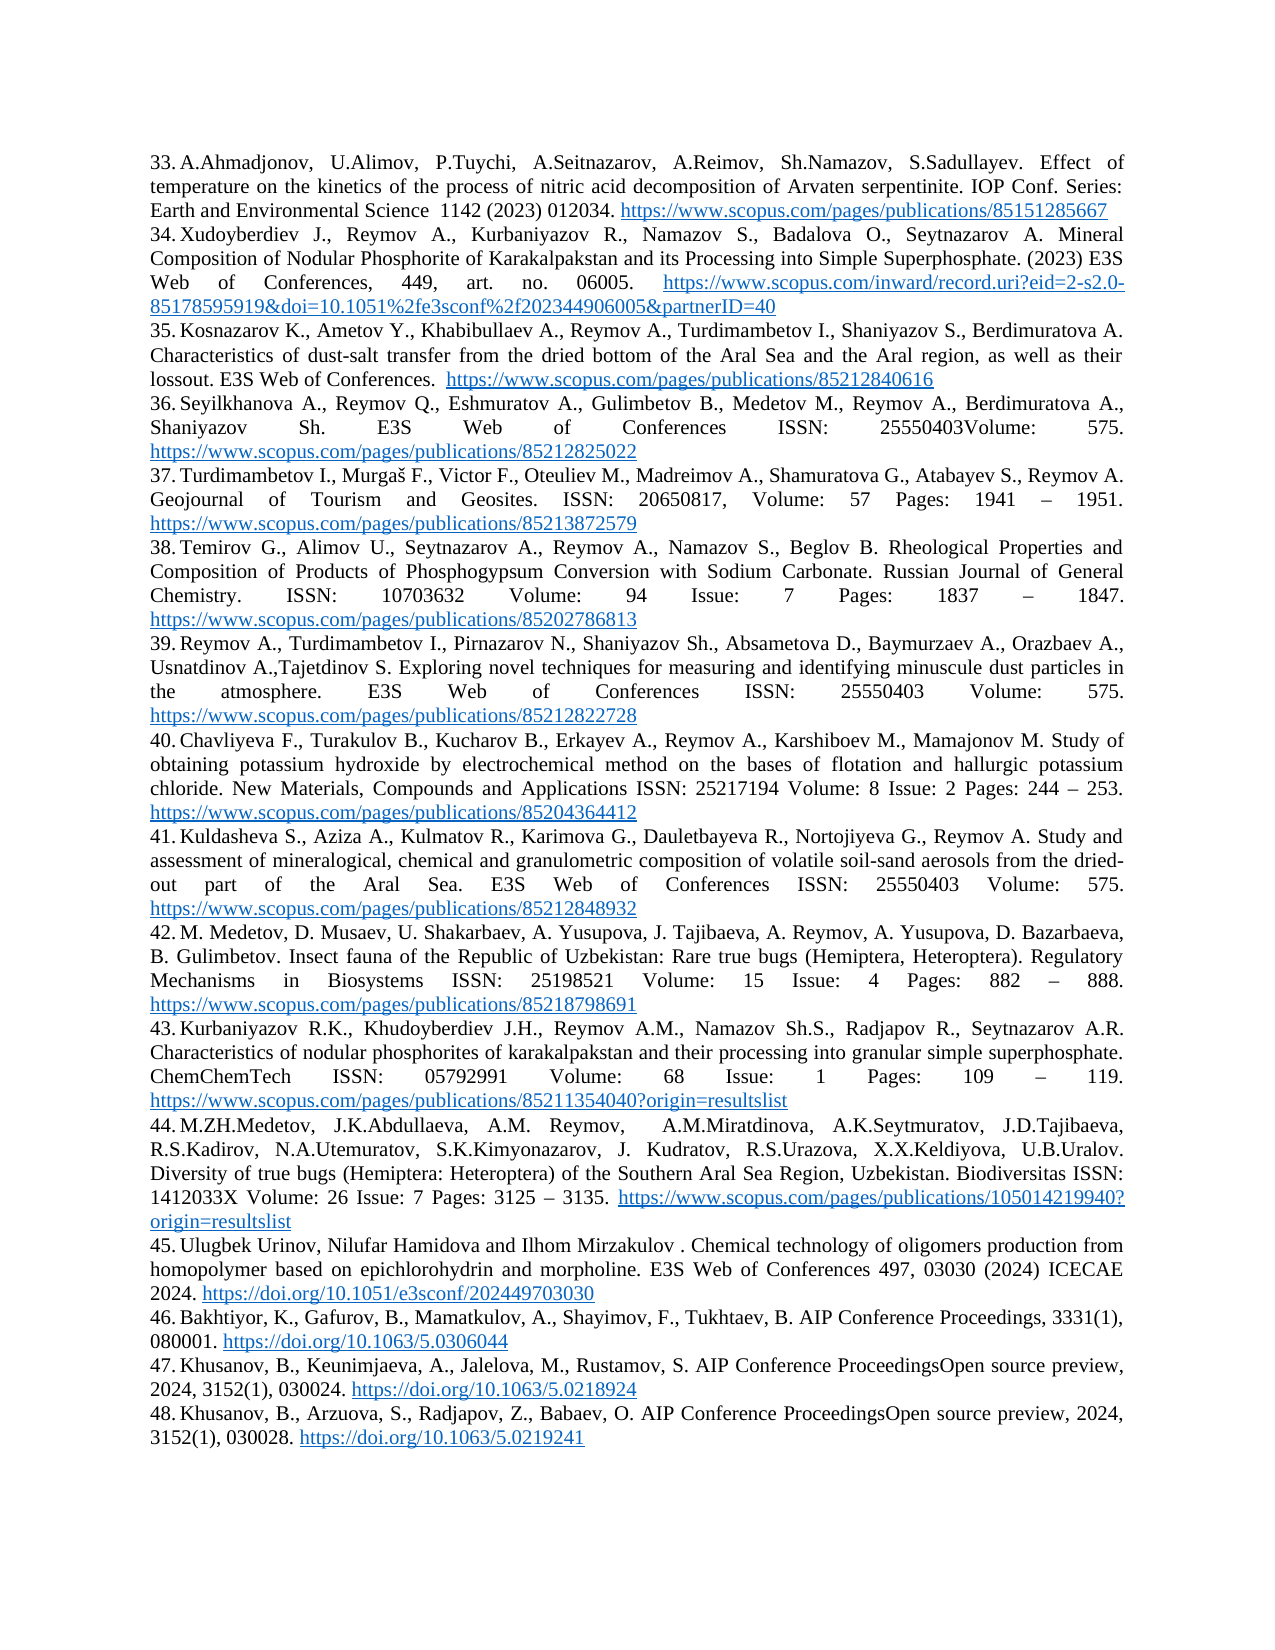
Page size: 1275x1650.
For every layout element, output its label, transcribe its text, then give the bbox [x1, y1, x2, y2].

list Turdimambetov I., Murgaš F., Victor F., Oteuliev M., Madreimov A., Shamuratova G., Atabayev S., Reymov A. Geojournal of Tourism and Geosites. ISSN: 20650817, Volume: 57 Pages: 1941 – 1951. https://www.scopus.com/pages/publications/85213872579 [150, 463, 1125, 535]
list Bakhtiyor, K., Gafurov, B., Mamatkulov, A., Shayimov, F., Tukhtaev, B. AIP Conference Proceedings, 3331(1), 080001. https://doi.org/10.1063/5.0306044 [150, 1305, 1125, 1353]
list Reymov A., Turdimambetov I., Pirnazarov N., Shaniyazov Sh., Absametova D., Baymurzaev A., Orazbaev A., Usnatdinov A.,Tajetdinov S. Exploring novel techniques for measuring and identifying minuscule dust particles in the atmosphere. E3S Web of Conferences ISSN: 25550403 Volume: 575. https://www.scopus.com/pages/publications/85212822728 [150, 631, 1125, 727]
list Temirov G., Alimov U., Seytnazarov A., Reymov A., Namazov S., Beglov B. Rheological Properties and Composition of Products of Phosphogypsum Conversion with Sodium Carbonate. Russian Journal of General Chemistry. ISSN: 10703632 Volume: 94 Issue: 7 Pages: 1837 – 1847. https://www.scopus.com/pages/publications/85202786813 [150, 535, 1125, 631]
list Khusanov, B., Arzuova, S., Radjapov, Z., Babaev, O. AIP Conference ProceedingsOpen source preview, 2024, 3152(1), 030028. https://doi.org/10.1063/5.0219241 [150, 1401, 1125, 1449]
list Xudoyberdiev J., Reymov A., Kurbaniyazov R., Namazov S., Badalova O., Seytnazarov A. Mineral Composition of Nodular Phosphorite of Karakalpakstan and its Processing into Simple Superphosphate. (2023) E3S Web of Conferences, 449, art. no. 06005. https://www.scopus.com/inward/record.uri?eid=2-s2.0-85178595919&doi=10.1051%2fe3sconf%2f202344906005&partnerID=40 [150, 222, 1125, 318]
list Ulugbek Urinov, Nilufar Hamidova and Ilhom Mirzakulov . Chemical technology of oligomers production from homopolymer based on epichlorohydrin and morpholine. E3S Web of Conferences 497, 03030 (2024) ICECAE 2024. https://doi.org/10.1051/e3sconf/202449703030 [150, 1233, 1125, 1305]
list M.ZH.Medetov, J.K.Abdullaeva, A.M. Reymov, A.M.Miratdinova, A.K.Seytmuratov, J.D.Tajibaeva, R.S.Kadirov, N.A.Utemuratov, S.K.Kimyonazarov, J. Kudratov, R.S.Urazova, X.X.Keldiyova, U.B.Uralov. Diversity of true bugs (Hemiptera: Heteroptera) of the Southern Aral Sea Region, Uzbekistan. Biodiversitas ISSN: 1412033X Volume: 26 Issue: 7 Pages: 3125 – 3135. https://www.scopus.com/pages/publications/105014219940?origin=resultslist [150, 1112, 1125, 1233]
list Kuldasheva S., Aziza A., Kulmatov R., Karimova G., Dauletbayeva R., Nortojiyeva G., Reymov A. Study and assessment of mineralogical, chemical and granulometric composition of volatile soil-sand aerosols from the dried-out part of the Aral Sea. E3S Web of Conferences ISSN: 25550403 Volume: 575. https://www.scopus.com/pages/publications/85212848932 [150, 824, 1125, 920]
list A.Ahmadjonov, U.Alimov, P.Tuychi, A.Seitnazarov, A.Reimov, Sh.Namazov, S.Sadullayev. Effect of temperature on the kinetics of the process of nitric acid decomposition of Arvaten serpentinite. IOP Conf. Series: Earth and Environmental Science 1142 (2023) 012034. https://www.scopus.com/pages/publications/85151285667 [150, 150, 1125, 222]
list Kosnazarov K., Ametov Y., Khabibullaev A., Reymov A., Turdimambetov I., Shaniyazov S., Berdimuratova A. Characteristics of dust-salt transfer from the dried bottom of the Aral Sea and the Aral region, as well as their lossout. E3S Web of Conferences. https://www.scopus.com/pages/publications/85212840616 [150, 318, 1125, 391]
list Kurbaniyazov R.K., Khudoyberdiev J.H., Reymov A.M., Namazov Sh.S., Radjapov R., Seytnazarov A.R. Characteristics of nodular phosphorites of karakalpakstan and their processing into granular simple superphosphate. ChemChemTech ISSN: 05792991 Volume: 68 Issue: 1 Pages: 109 – 119. https://www.scopus.com/pages/publications/85211354040?origin=resultslist [150, 1016, 1125, 1112]
list M. Medetov, D. Musaev, U. Shakarbaev, A. Yusupova, J. Tajibaeva, A. Reymov, A. Yusupova, D. Bazarbaeva, B. Gulimbetov. Insect fauna of the Republic of Uzbekistan: Rare true bugs (Hemiptera, Heteroptera). Regulatory Mechanisms in Biosystems ISSN: 25198521 Volume: 15 Issue: 4 Pages: 882 – 888. https://www.scopus.com/pages/publications/85218798691 [150, 920, 1125, 1016]
list Seyilkhanova A., Reymov Q., Eshmuratov A., Gulimbetov B., Medetov M., Reymov A., Berdimuratova A., Shaniyazov Sh. E3S Web of Conferences ISSN: 25550403Volume: 575. https://www.scopus.com/pages/publications/85212825022 [150, 391, 1125, 463]
list Khusanov, B., Keunimjaeva, A., Jalelova, M., Rustamov, S. AIP Conference ProceedingsOpen source preview, 2024, 3152(1), 030024. https://doi.org/10.1063/5.0218924 [150, 1353, 1125, 1401]
list Chavliyeva F., Turakulov B., Kucharov B., Erkayev A., Reymov A., Karshiboev M., Mamajonov M. Study of obtaining potassium hydroxide by electrochemical method on the bases of flotation and hallurgic potassium chloride. New Materials, Compounds and Applications ISSN: 25217194 Volume: 8 Issue: 2 Pages: 244 – 253. https://www.scopus.com/pages/publications/85204364412 [150, 727, 1125, 824]
